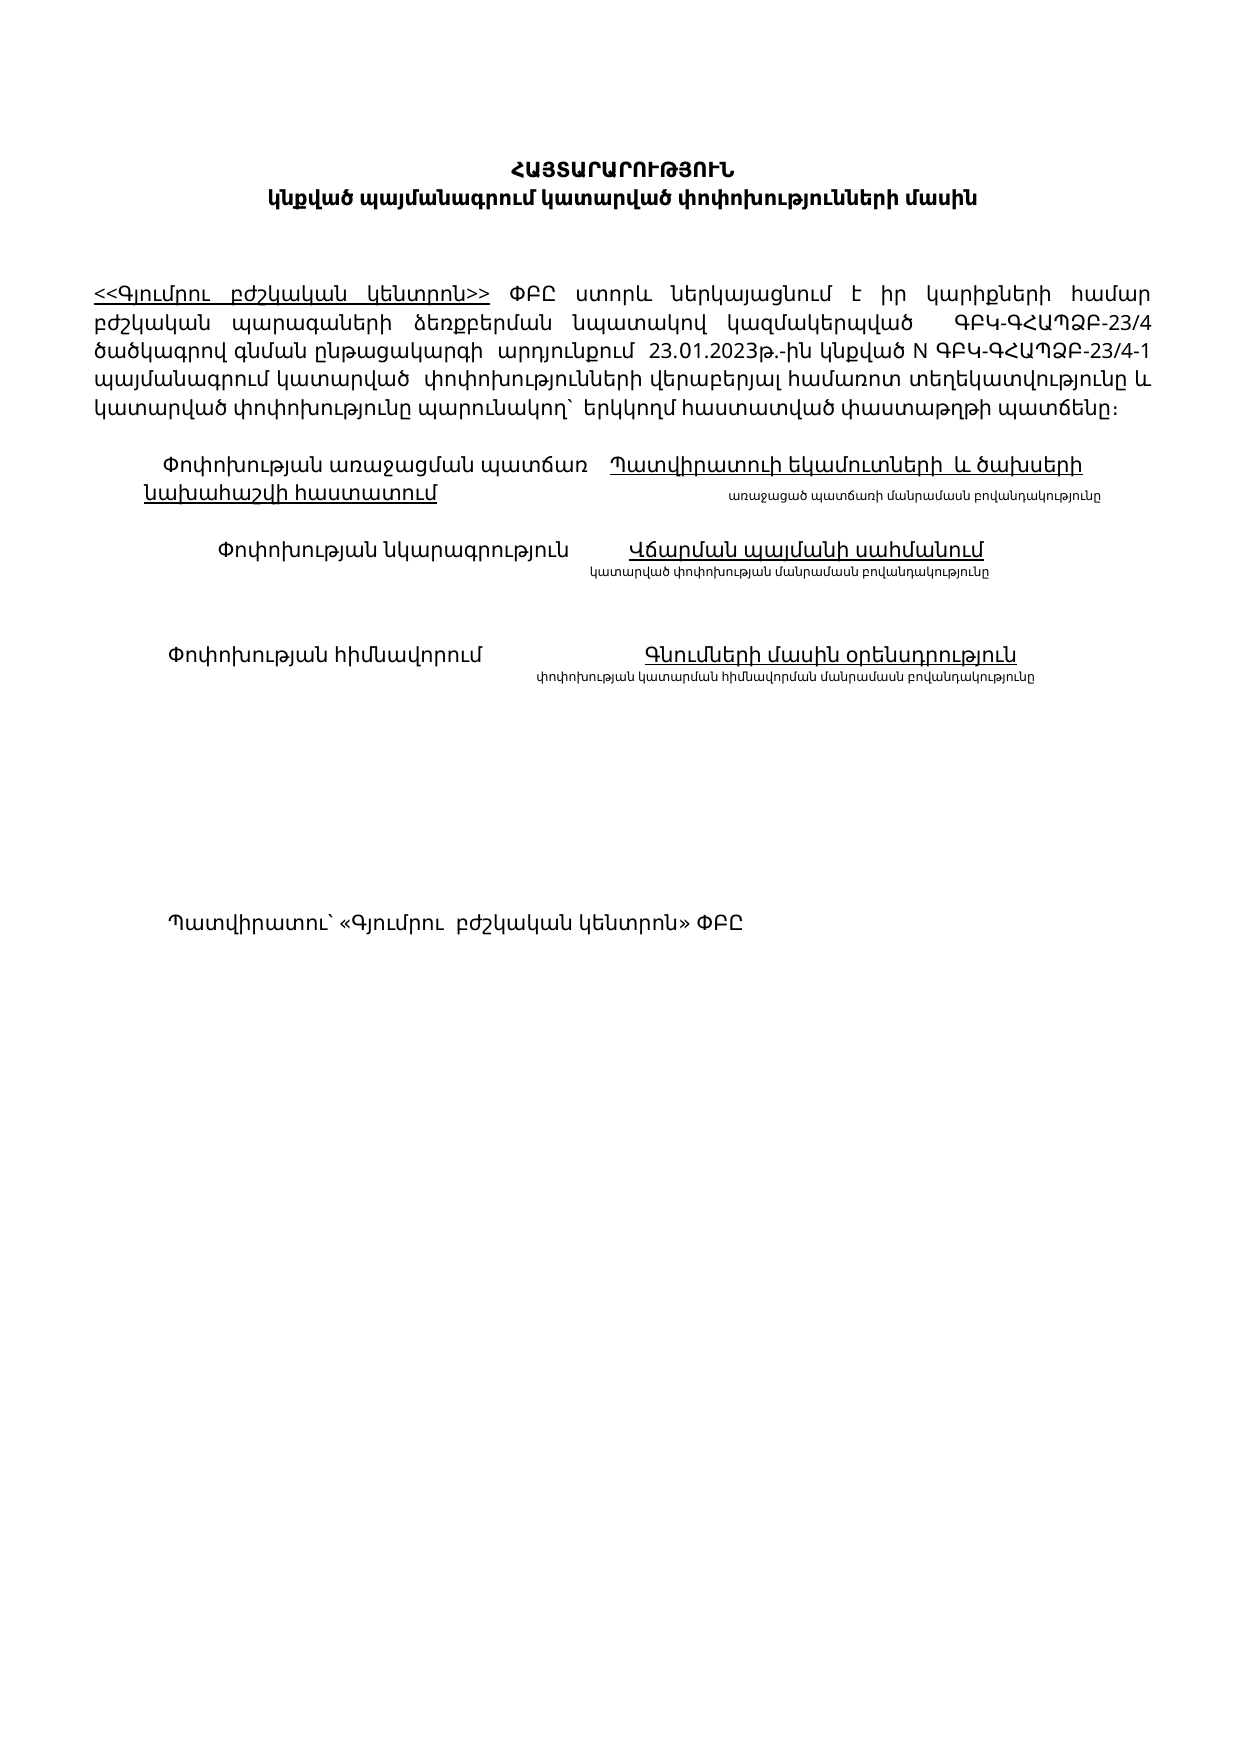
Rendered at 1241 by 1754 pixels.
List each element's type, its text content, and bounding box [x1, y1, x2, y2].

text Փոփոխության հիմնավորում Գնումների մասին օրենսդրություն [94, 640, 1152, 668]
text <<Գյումրու բժշկական կենտրոն>> ՓԲԸ ստորև ներկայացնում է իր կարիքների համար բժշկական պարագաների ձեռքբերման նպատակով կազմակերպված ԳԲԿ-ԳՀԱՊՁԲ-23/4 ծածկագրով գնման ընթացակարգի արդյունքում 23.01.2023թ.-ին կնքված N ԳԲԿ-ԳՀԱՊՁԲ-23/4-1 պայմանագրում կատարված փոփոխությունների վերաբերյալ համառոտ տեղեկատվությունը և կատարված փոփոխությունը պարունակող` երկկողմ հաստատված փաստաթղթի պատճենը։ [94, 279, 1152, 421]
text Փոփոխության նկարագրություն Վճարման պայմանի սահմանում [94, 535, 1152, 563]
text կնքված պայմանագրում կատարված փոփոխությունների մասին [94, 183, 1152, 212]
text կատարված փոփոխության մանրամասն բովանդակությունը [94, 563, 1152, 581]
text փոփոխության կատարման հիմնավորման մանրամասն բովանդակությունը [94, 668, 1152, 685]
text ՀԱՅՏԱՐԱՐՈՒԹՅՈՒՆ [94, 155, 1152, 183]
text Փոփոխության առաջացման պատճառ Պատվիրատուի եկամուտների և ծախսերի նախահաշվի հաստատում առաջացած պատճառի մանրամասն բովանդակությունը [94, 450, 1152, 507]
text Պատվիրատու` «Գյումրու բժշկական կենտրոն» ՓԲԸ [94, 908, 1152, 936]
